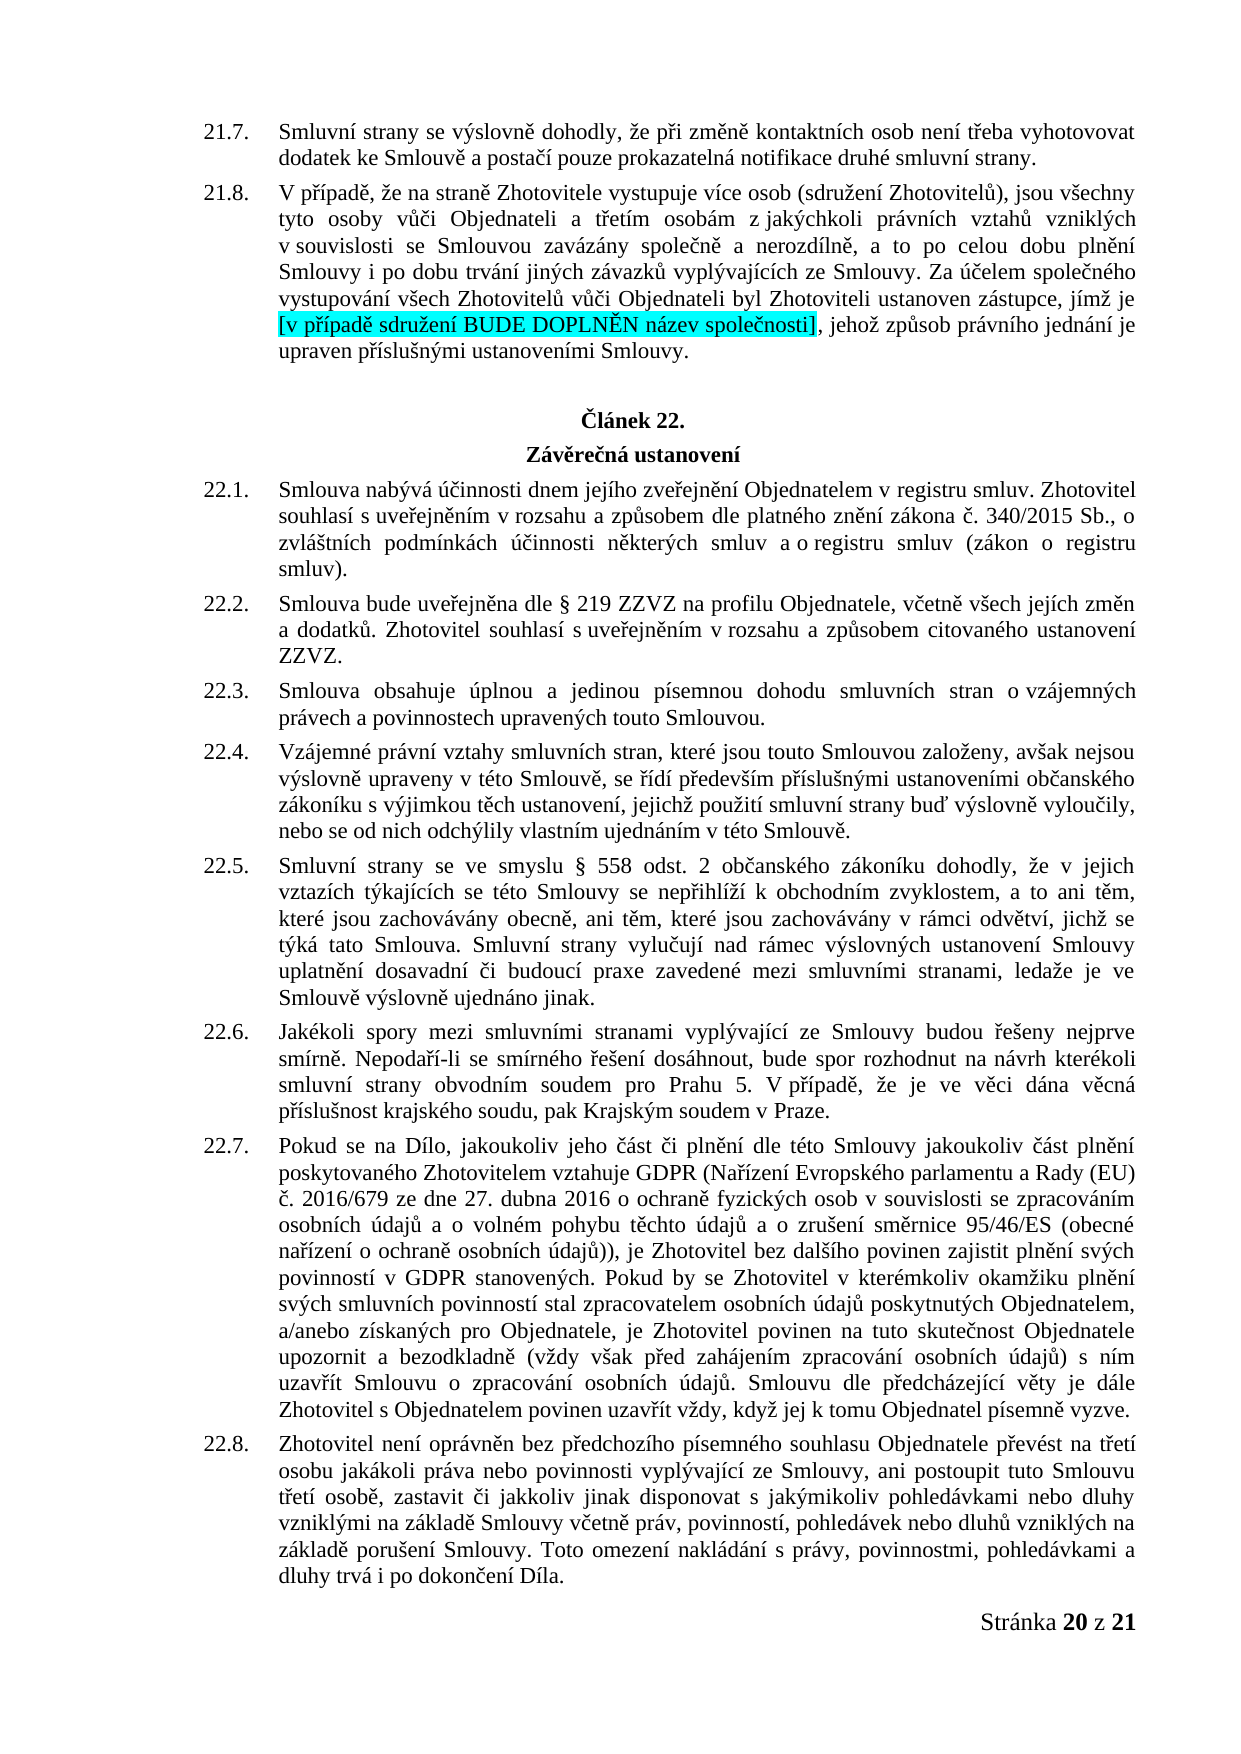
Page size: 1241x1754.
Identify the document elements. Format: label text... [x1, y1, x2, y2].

subtitle Smlouva obsahuje úplnou a jedinou písemnou dohodu smluvních stran o vzájemných právech a povinnostech upravených touto Smlouvou. [203, 677, 1136, 730]
subtitle Jakékoli spory mezi smluvními stranami vyplývající ze Smlouvy budou řešeny nejprve smírně. Nepodaří-li se smírného řešení dosáhnout, bude spor rozhodnut na návrh kterékoli smluvní strany obvodním soudem pro Prahu 5. V případě, že je ve věci dána věcná příslušnost krajského soudu, pak Krajským soudem v Praze. [203, 1018, 1136, 1124]
subtitle Smluvní strany se výslovně dohodly, že při změně kontaktních osob není třeba vyhotovovat dodatek ke Smlouvě a postačí pouze prokazatelná notifikace druhé smluvní strany. [203, 118, 1136, 171]
subtitle Vzájemné právní vztahy smluvních stran, které jsou touto Smlouvou založeny, avšak nejsou výslovně upraveny v této Smlouvě, se řídí především příslušnými ustanoveními občanského zákoníku s výjimkou těch ustanovení, jejichž použití smluvní strany buď výslovně vyloučily, nebo se od nich odchýlily vlastním ujednáním v této Smlouvě. [203, 738, 1136, 844]
subtitle Zhotovitel není oprávněn bez předchozího písemného souhlasu Objednatele převést na třetí osobu jakákoli práva nebo povinnosti vyplývající ze Smlouvy, ani postoupit tuto Smlouvu třetí osobě, zastavit či jakkoliv jinak disponovat s jakýmikoliv pohledávkami nebo dluhy vzniklými na základě Smlouvy včetně práv, povinností, pohledávek nebo dluhů vzniklých na základě porušení Smlouvy. Toto omezení nakládání s právy, povinnostmi, pohledávkami a dluhy trvá i po dokončení Díla. [203, 1430, 1136, 1588]
subtitle Smluvní strany se ve smyslu § 558 odst. 2 občanského zákoníku dohodly, že v jejich vztazích týkajících se této Smlouvy se nepřihlíží k obchodním zvyklostem, a to ani těm, které jsou zachovávány obecně, ani těm, které jsou zachovávány v rámci odvětví, jichž se týká tato Smlouva. Smluvní strany vylučují nad rámec výslovných ustanovení Smlouvy uplatnění dosavadní či budoucí praxe zavedené mezi smluvními stranami, ledaže je ve Smlouvě výslovně ujednáno jinak. [203, 852, 1136, 1010]
subtitle Smlouva bude uveřejněna dle § 219 ZZVZ na profilu Objednatele, včetně všech jejích změn a dodatků. Zhotovitel souhlasí s uveřejněním v rozsahu a způsobem citovaného ustanovení ZZVZ. [203, 590, 1136, 669]
text Závěrečná ustanovení [129, 441, 1136, 468]
subtitle Pokud se na Dílo, jakoukoliv jeho část či plnění dle této Smlouvy jakoukoliv část plnění poskytovaného Zhotovitelem vztahuje GDPR (Nařízení Evropského parlamentu a Rady (EU) č. 2016/679 ze dne 27. dubna 2016 o ochraně fyzických osob v souvislosti se zpracováním osobních údajů a o volném pohybu těchto údajů a o zrušení směrnice 95/46/ES (obecné nařízení o ochraně osobních údajů)), je Zhotovitel bez dalšího povinen zajistit plnění svých povinností v GDPR stanovených. Pokud by se Zhotovitel v kterémkoliv okamžiku plnění svých smluvních povinností stal zpracovatelem osobních údajů poskytnutých Objednatelem, a/anebo získaných pro Objednatele, je Zhotovitel povinen na tuto skutečnost Objednatele upozornit a bezodkladně (vždy však před zahájením zpracování osobních údajů) s ním uzavřít Smlouvu o zpracování osobních údajů. Smlouvu dle předcházející věty je dále Zhotovitel s Objednatelem povinen uzavřít vždy, když jej k tomu Objednatel písemně vyzve. [203, 1132, 1136, 1422]
subtitle Smlouva nabývá účinnosti dnem jejího zveřejnění Objednatelem v registru smluv. Zhotovitel souhlasí s uveřejněním v rozsahu a způsobem dle platného znění zákona č. 340/2015 Sb., o zvláštních podmínkách účinnosti některých smluv a o registru smluv (zákon o registru smluv). [203, 476, 1136, 581]
subtitle V případě, že na straně Zhotovitele vystupuje více osob (sdružení Zhotovitelů), jsou všechny tyto osoby vůči Objednateli a třetím osobám z jakýchkoli právních vztahů vzniklých v souvislosti se Smlouvou zavázány společně a nerozdílně, a to po celou dobu plnění Smlouvy i po dobu trvání jiných závazků vyplývajících ze Smlouvy. Za účelem společného vystupování všech Zhotovitelů vůči Objednateli byl Zhotoviteli ustanoven zástupce, jímž je [v případě sdružení BUDE DOPLNĚN název společnosti], jehož způsob právního jednání je upraven příslušnými ustanoveními Smlouvy. [203, 179, 1136, 364]
